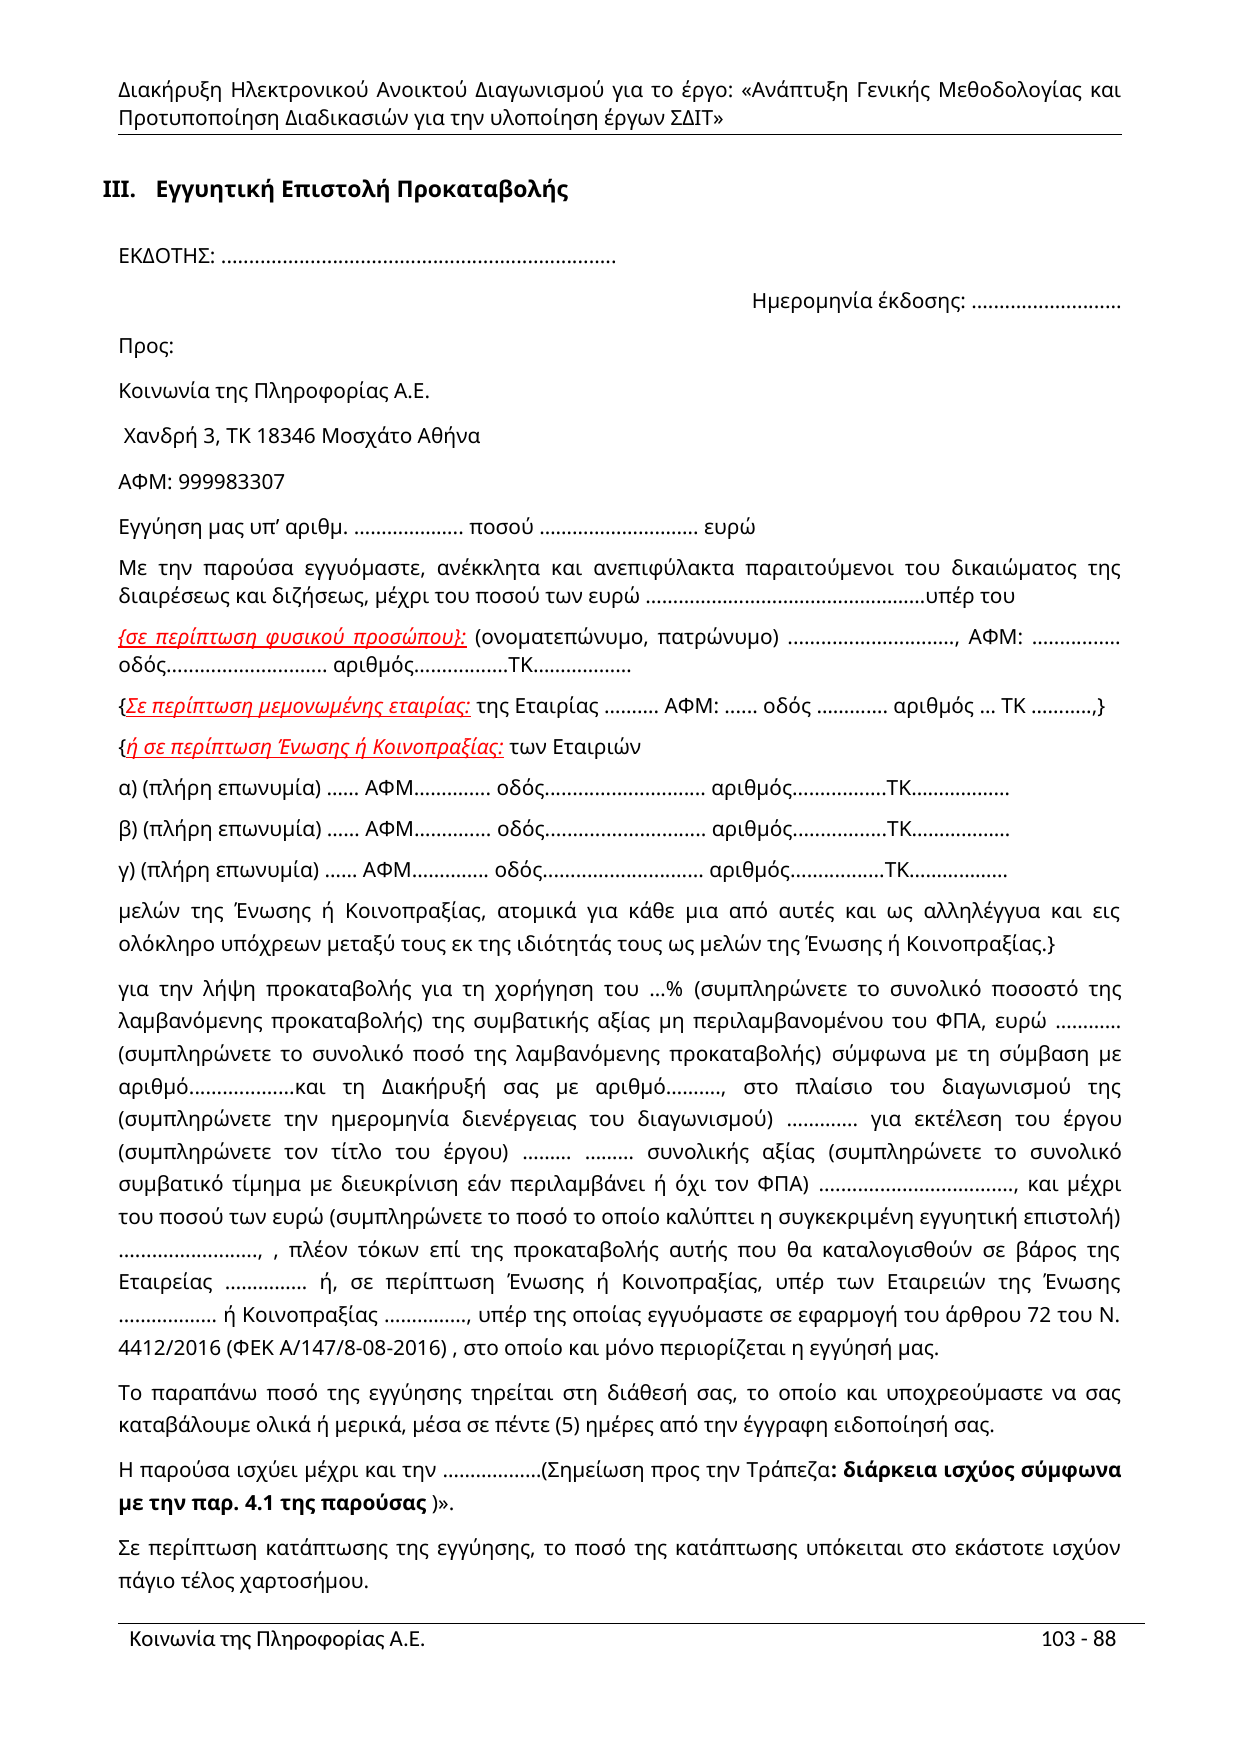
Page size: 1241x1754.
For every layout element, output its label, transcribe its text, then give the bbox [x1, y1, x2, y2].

subtitle Εγγυητική Επιστολή Προκαταβολής [136, 172, 1122, 204]
text Εγγύηση μας υπ’ αριθμ. ……………….. ποσού ………………….……. ευρώ [118, 512, 1122, 540]
text α) (πλήρη επωνυμία) …… ΑΦΜ…….….... οδός............................. αριθμός.................ΤΚ……………… [118, 773, 1122, 802]
text Το παραπάνω ποσό της εγγύησης τηρείται στη διάθεσή σας, το οποίο και υποχρεούμαστε να σας καταβάλουμε ολικά ή μερικά, μέσα σε πέντε (5) ημέρες από την έγγραφη ειδοποίησή σας. [118, 1378, 1122, 1439]
text ΑΦΜ: 999983307 [118, 467, 1122, 495]
text γ) (πλήρη επωνυμία) …… ΑΦΜ…….….... οδός............................. αριθμός.................ΤΚ……………… [118, 855, 1122, 884]
text ΕΚΔΟΤΗΣ: ....................................................................... [118, 241, 1122, 270]
text Η παρούσα ισχύει μέχρι και την ………………(Σημείωση προς την Τράπεζα: διάρκεια ισχύος σύμφωνα με την παρ. ‎4.1 της παρούσας )». [118, 1455, 1122, 1516]
text Προς: [118, 331, 1122, 360]
text για την λήψη προκαταβολής για τη χορήγηση του …% (συμπληρώνετε το συνολικό ποσοστό της λαμβανόμενης προκαταβολής) της συμβατικής αξίας μη περιλαμβανομένου του ΦΠΑ, ευρώ ………… (συμπληρώνετε το συνολικό ποσό της λαμβανόμενης προκαταβολής) σύμφωνα με τη σύμβαση με αριθμό...................και τη Διακήρυξή σας με αριθμό………., στο πλαίσιο του διαγωνισμού της (συμπληρώνετε την ημερομηνία διενέργειας του διαγωνισμού) …………. για εκτέλεση του έργου (συμπληρώνετε τον τίτλο του έργου) ……… ……… συνολικής αξίας (συμπληρώνετε το συνολικό συμβατικό τίμημα με διευκρίνιση εάν περιλαμβάνει ή όχι τον ΦΠΑ) ..................................., και μέχρι του ποσού των ευρώ (συμπληρώνετε το ποσό το οποίο καλύπτει η συγκεκριμένη εγγυητική επιστολή) ........................., , πλέον τόκων επί της προκαταβολής αυτής που θα καταλογισθούν σε βάρος της Εταιρείας …………… ή, σε περίπτωση Ένωσης ή Κοινοπραξίας, υπέρ των Εταιρειών της Ένωσης ……………… ή Κοινοπραξίας ……………, υπέρ της οποίας εγγυόμαστε σε εφαρμογή του άρθρου 72 του Ν. 4412/2016 (ΦΕΚ Α/147/8-08-2016) , στο οποίο και μόνο περιορίζεται η εγγύησή μας. [118, 974, 1122, 1361]
text {Σε περίπτωση μεμονωμένης εταιρίας: της Εταιρίας ………. ΑΦΜ: ...... οδός …………. αριθμός … ΤΚ ………..,} [118, 692, 1122, 720]
text β) (πλήρη επωνυμία) …… ΑΦΜ…….….... οδός............................. αριθμός.................ΤΚ……………… [118, 814, 1122, 843]
text Με την παρούσα εγγυόμαστε, ανέκκλητα και ανεπιφύλακτα παραιτούμενοι του δικαιώματος της διαιρέσεως και διζήσεως, μέχρι του ποσού των ευρώ ……………………………………………υπέρ του [118, 553, 1122, 610]
text Χανδρή 3, ΤΚ 18346 Μοσχάτο Αθήνα [118, 422, 1122, 450]
text Ημερομηνία έκδοσης: ........................... [118, 286, 1122, 315]
text μελών της Ένωσης ή Κοινοπραξίας, ατομικά για κάθε μια από αυτές και ως αλληλέγγυα και εις ολόκληρο υπόχρεων μεταξύ τους εκ της ιδιότητάς τους ως μελών της Ένωσης ή Κοινοπραξίας.} [118, 896, 1122, 957]
text Σε περίπτωση κατάπτωσης της εγγύησης, το ποσό της κατάπτωσης υπόκειται στο εκάστοτε ισχύον πάγιο τέλος χαρτοσήμου. [118, 1533, 1122, 1594]
text {σε περίπτωση φυσικού προσώπου}: (ονοματεπώνυμο, πατρώνυμο) .............................., ΑΦΜ: ................ οδός............................. αριθμός.................ΤΚ……………… [118, 622, 1122, 679]
text {ή σε περίπτωση Ένωσης ή Κοινοπραξίας: των Εταιριών [118, 732, 1122, 761]
text Κοινωνία της Πληροφορίας Α.Ε. [118, 377, 1122, 405]
